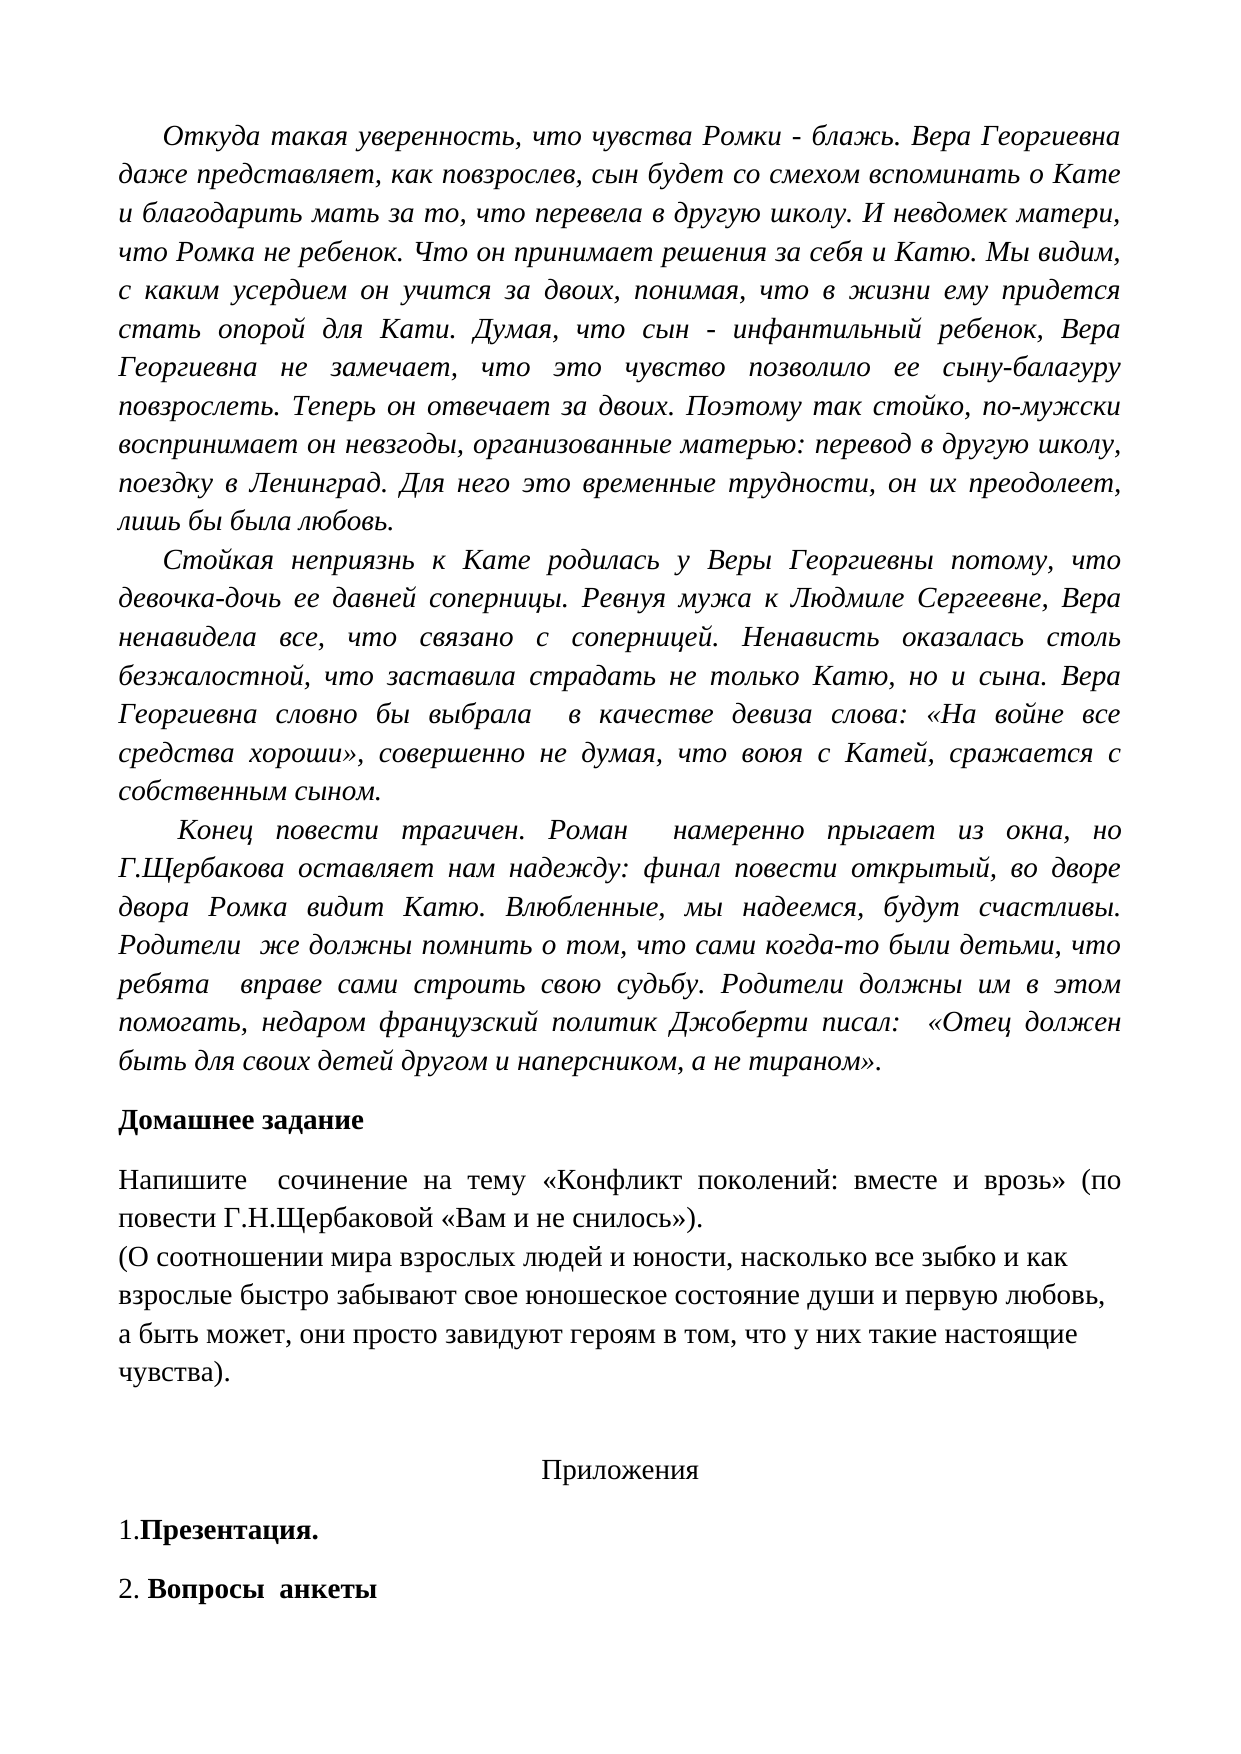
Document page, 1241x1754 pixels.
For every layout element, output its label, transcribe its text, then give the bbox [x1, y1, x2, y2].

text Стойкая неприязнь к Кате родилась у Веры Георгиевны потому, что девочка-дочь ее давней соперницы. Ревнуя мужа к Людмиле Сергеевне, Вера ненавидела все, что связано с соперницей. Ненависть оказалась столь безжалостной, что заставила страдать не только Катю, но и сына. Вера Георгиевна словно бы выбрала в качестве девиза слова: «На войне все средства хороши», совершенно не думая, что воюя с Катей, сражается с собственным сыном. [118, 542, 1122, 807]
text Домашнее задание [118, 1102, 1122, 1136]
text Приложения [118, 1414, 1122, 1486]
text Напишите сочинение на тему «Конфликт поколений: вместе и врозь» (по повести Г.Н.Щербаковой «Вам и не снилось»). [118, 1162, 1122, 1234]
text Откуда такая уверенность, что чувства Ромки - блажь. Вера Георгиевна даже представляет, как повзрослев, сын будет со смехом вспоминать о Кате и благодарить мать за то, что перевела в другую школу. И невдомек матери, что Ромка не ребенок. Что он принимает решения за себя и Катю. Мы видим, с каким усердием он учится за двоих, понимая, что в жизни ему придется стать опорой для Кати. Думая, что сын - инфантильный ребенок, Вера Георгиевна не замечает, что это чувство позволило ее сыну-балагуру повзрослеть. Теперь он отвечает за двоих. Поэтому так стойко, по-мужски воспринимает он невзгоды, организованные матерью: перевод в другую школу, поездку в Ленинград. Для него это временные трудности, он их преодолеет, лишь бы была любовь. [118, 118, 1122, 537]
text Конец повести трагичен. Роман намеренно прыгает из окна, но Г.Щербакова оставляет нам надежду: финал повести открытый, во дворе двора Ромка видит Катю. Влюбленные, мы надеемся, будут счастливы. Родители же должны помнить о том, что сами когда-то были детьми, что ребята вправе сами строить свою судьбу. Родители должны им в этом помогать, недаром французский политик Джоберти писал: «Отец должен быть для своих детей другом и наперсником, а не тираном». [118, 812, 1122, 1077]
text 2. Вопросы анкеты [118, 1571, 1122, 1605]
text 1.Презентация. [118, 1512, 1122, 1545]
text (О соотношении мира взрослых людей и юности, насколько все зыбко и как взрослые быстро забывают свое юношеское состояние души и первую любовь, а быть может, они просто завидуют героям в том, что у них такие настоящие чувства). [118, 1239, 1122, 1388]
